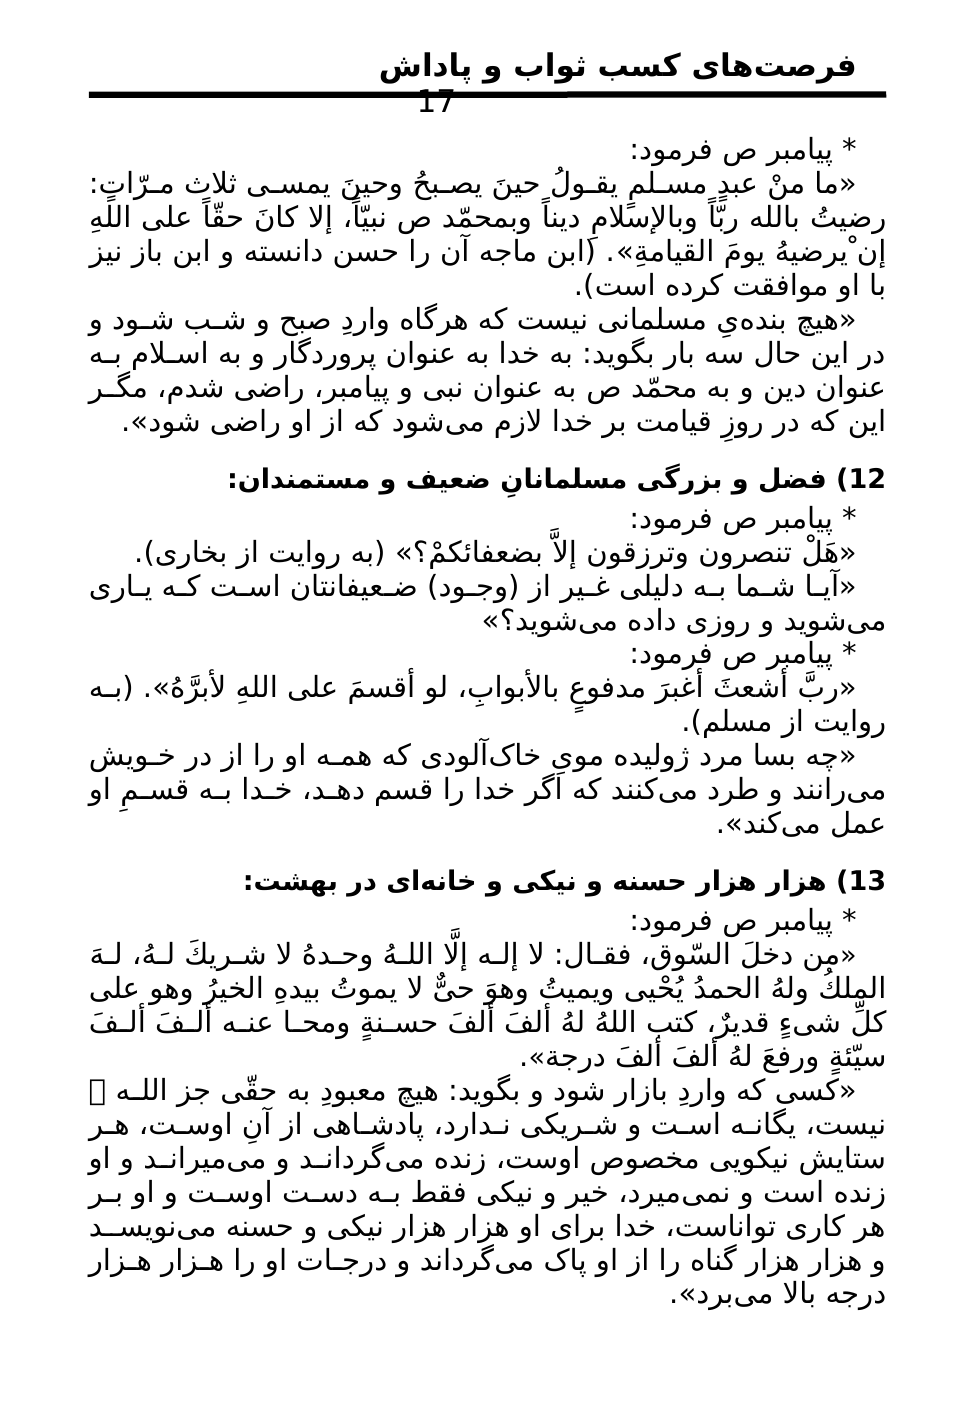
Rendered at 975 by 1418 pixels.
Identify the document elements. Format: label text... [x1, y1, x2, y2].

text «چه بسا مرد ژولیده مویِ خاک‌آلودی که همه او را از در خویش می‌رانند و طرد می‌کنند که اگر خدا را قسم دهد، خدا به قسمِ او عمل می‌کند». [89, 739, 886, 841]
text «ما منْ عبدٍ مسلمٍ یقولُ حینَ یصبحُ وحینَ یمسی ثلاث مرّاتٍ: رضیتُ بالله ربّاً وبالإسلامِ دیناً وبمحمّد ص نبیّاً، إلا کانَ حقّاً علی اللهِ إن ْیرضیهُ یومَ القیامةِ». (ابن ماجه آن را حسن دانسته و ابن باز نیز با او موافقت کرده است). [89, 166, 886, 302]
text «من دخلَ السّوق، فقال: لا إله إلَّا اللهُ وحدهُ لا شریكَ لهُ، لهَ الملكُ ولهُ الحمدُ یُحْیی ویمیتُ وهوَ حیٌّ لا یموتُ بیدهِ الخیرُ وهو علی کلِّ شیءٍ قدیرٌ، کتب اللهُ لهُ ألفَ ألفَ حسنةٍ ومحا عنه ألفَ ألفَ سیّئةٍ ورفعَ لهُ ألفَ ألفَ درجة». [89, 937, 886, 1073]
text * پیامبر ص فرمود: [89, 132, 886, 166]
text «ربَّ أشعثَ أغبرَ مدفوعٍ بالأبوابِ، لو أقسمَ علی اللهِ لأبرَّهُ». (به روایت از مسلم). [89, 671, 886, 739]
text «آیا شما به دلیلی غیر از (وجود) ضعیفانتان است که یاری می‌شوید و روزی داده می‌شوید؟» [89, 569, 886, 637]
text 12) فضل و بزرگی مسلمانانِ ضعیف و مستمندان: [89, 463, 886, 495]
text * پیامبر ص فرمود: [89, 903, 886, 937]
text * پیامبر ص فرمود: [89, 501, 886, 535]
text * پیامبر ص فرمود: [89, 637, 886, 671]
text «هَلْ تنصرون وترزقون إلاَّ بضعفائکمْ؟» (به روایت از بخاری). [89, 535, 886, 569]
text «هیچ بنده‌یِ مسلمانی نیست که هرگاه واردِ صبح و شب شود و در این حال سه بار بگوید: به خدا به عنوان پروردگار و به اسلام به عنوان دین و به محمّد ص به عنوان نبی و پیامبر، راضی شدم، مگر این که در روزِ قیامت بر خدا لازم می‌شود که از او راضی شود». [89, 302, 886, 438]
text 13) هزار هزار حسنه و نیکی و خانه‌ای در بهشت: [89, 866, 886, 897]
text «کسی که واردِ بازار شود و بگوید: هیچ معبودِ به حقّی جز الله نیست، یگانه است و شریکی ندارد، پادشاهی از آنِ اوست، هر ستایش نیکویی مخصوص اوست، زنده می‌گرداند و می‌میراند و او زنده است و نمی‌میرد، خیر و نیکی فقط به دست اوست و او بر هر کاری تواناست، خدا برای او هزار هزار نیکی و حسنه می‌نویسد و هزار هزار گناه را از او پاک می‌گرداند و درجات او را هزار هزار درجه بالا می‌برد». [89, 1073, 886, 1311]
